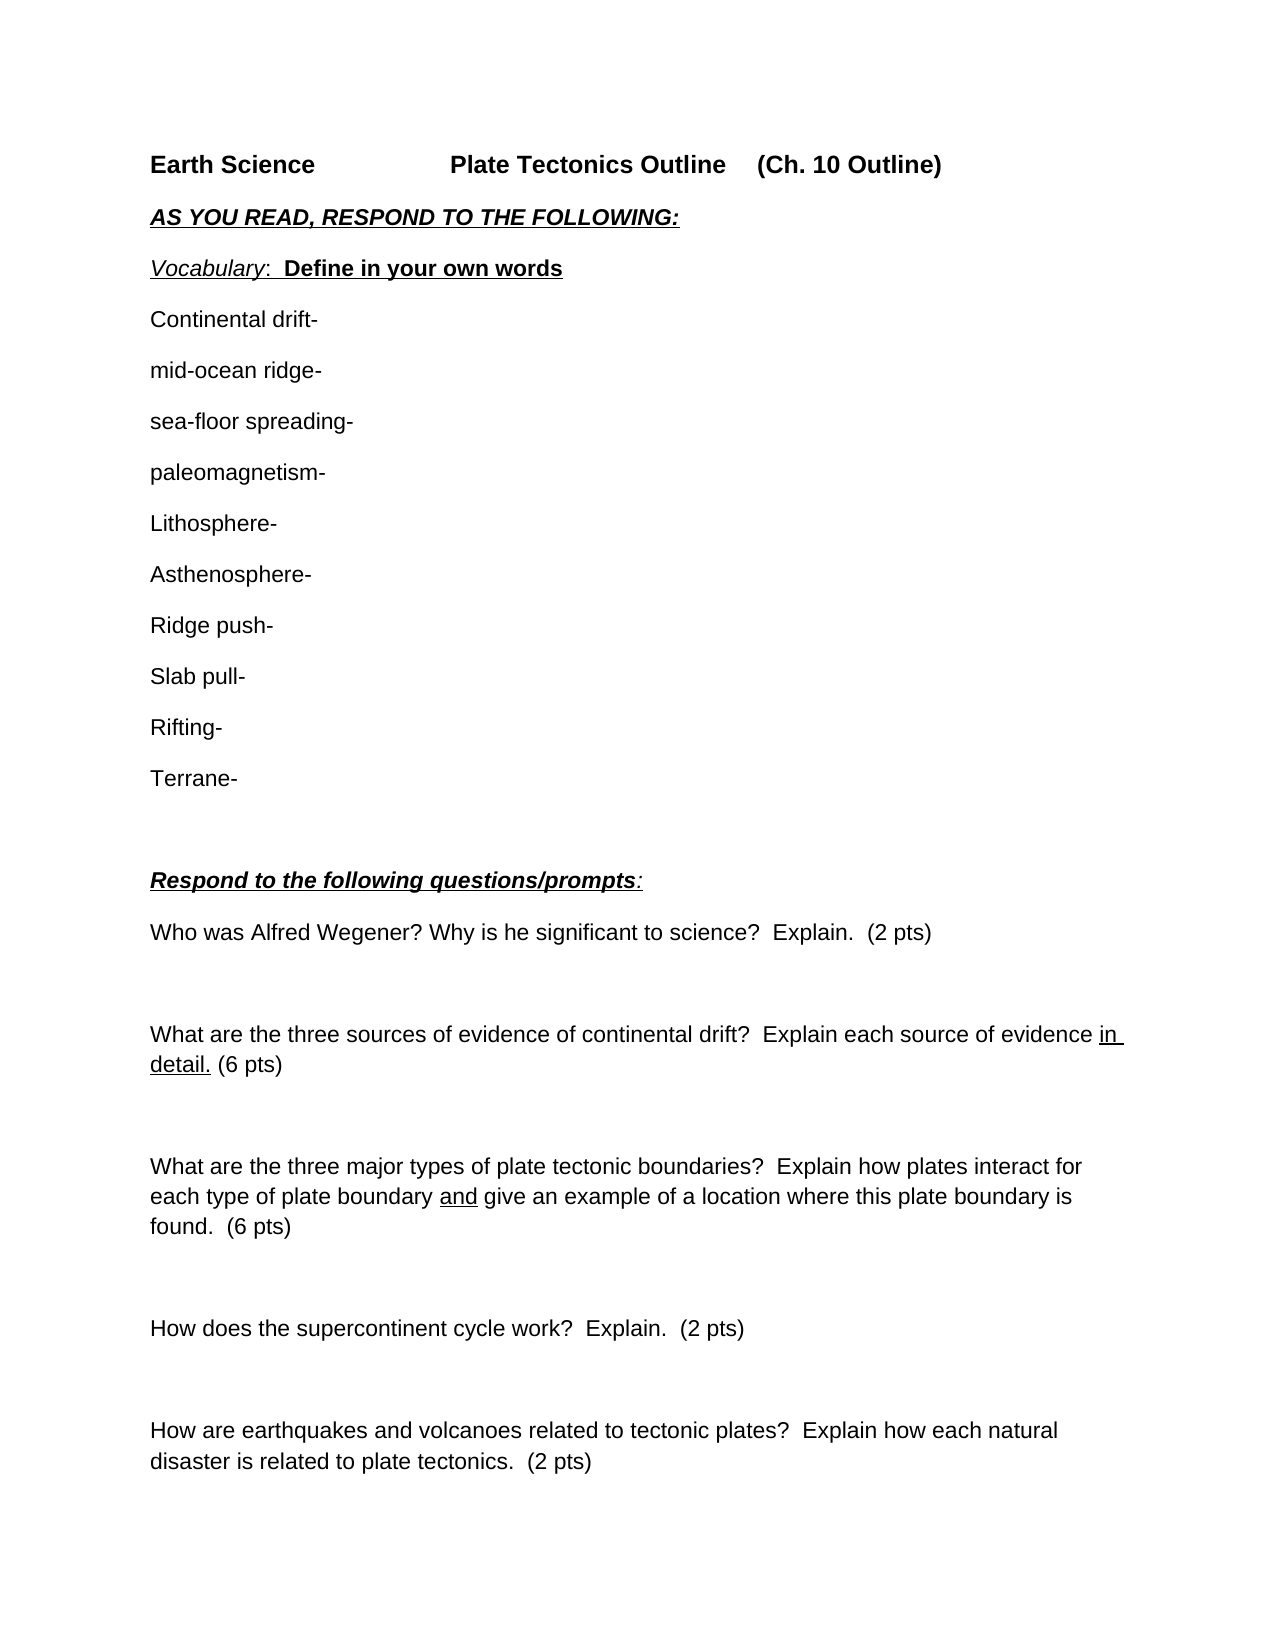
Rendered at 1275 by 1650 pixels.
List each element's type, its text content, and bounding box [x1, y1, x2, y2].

text How does the supercontinent cycle work? Explain. (2 pts) [150, 1315, 1125, 1342]
text AS YOU READ, RESPOND TO THE FOLLOWING: [150, 204, 1125, 230]
text Terrane- [150, 765, 1125, 792]
text Lithosphere- [150, 510, 1125, 536]
text mid-ocean ridge- [150, 357, 1125, 383]
text How are earthquakes and volcanoes related to tectonic plates? Explain how each natural disaster is related to plate tectonics. (2 pts) [150, 1417, 1125, 1474]
text paleomagnetism- [150, 459, 1125, 485]
text Continental drift- [150, 306, 1125, 332]
text Respond to the following questions/prompts: [150, 867, 1125, 894]
text Rifting- [150, 714, 1125, 741]
text sea-floor spreading- [150, 408, 1125, 434]
text Asthenosphere- [150, 561, 1125, 587]
text Slab pull- [150, 663, 1125, 689]
text Vocabulary: Define in your own words [150, 255, 1125, 281]
text What are the three sources of evidence of continental drift? Explain each source of evidence in detail. (6 pts) [150, 1021, 1125, 1077]
text Who was Alfred Wegener? Why is he significant to science? Explain. (2 pts) [150, 918, 1125, 945]
text What are the three major types of plate tectonic boundaries? Explain how plates interact for each type of plate boundary and give an example of a location where this plate boundary is found. (6 pts) [150, 1153, 1125, 1239]
text Earth Science Plate Tectonics Outline (Ch. 10 Outline) [150, 150, 1125, 179]
text Ridge push- [150, 612, 1125, 638]
